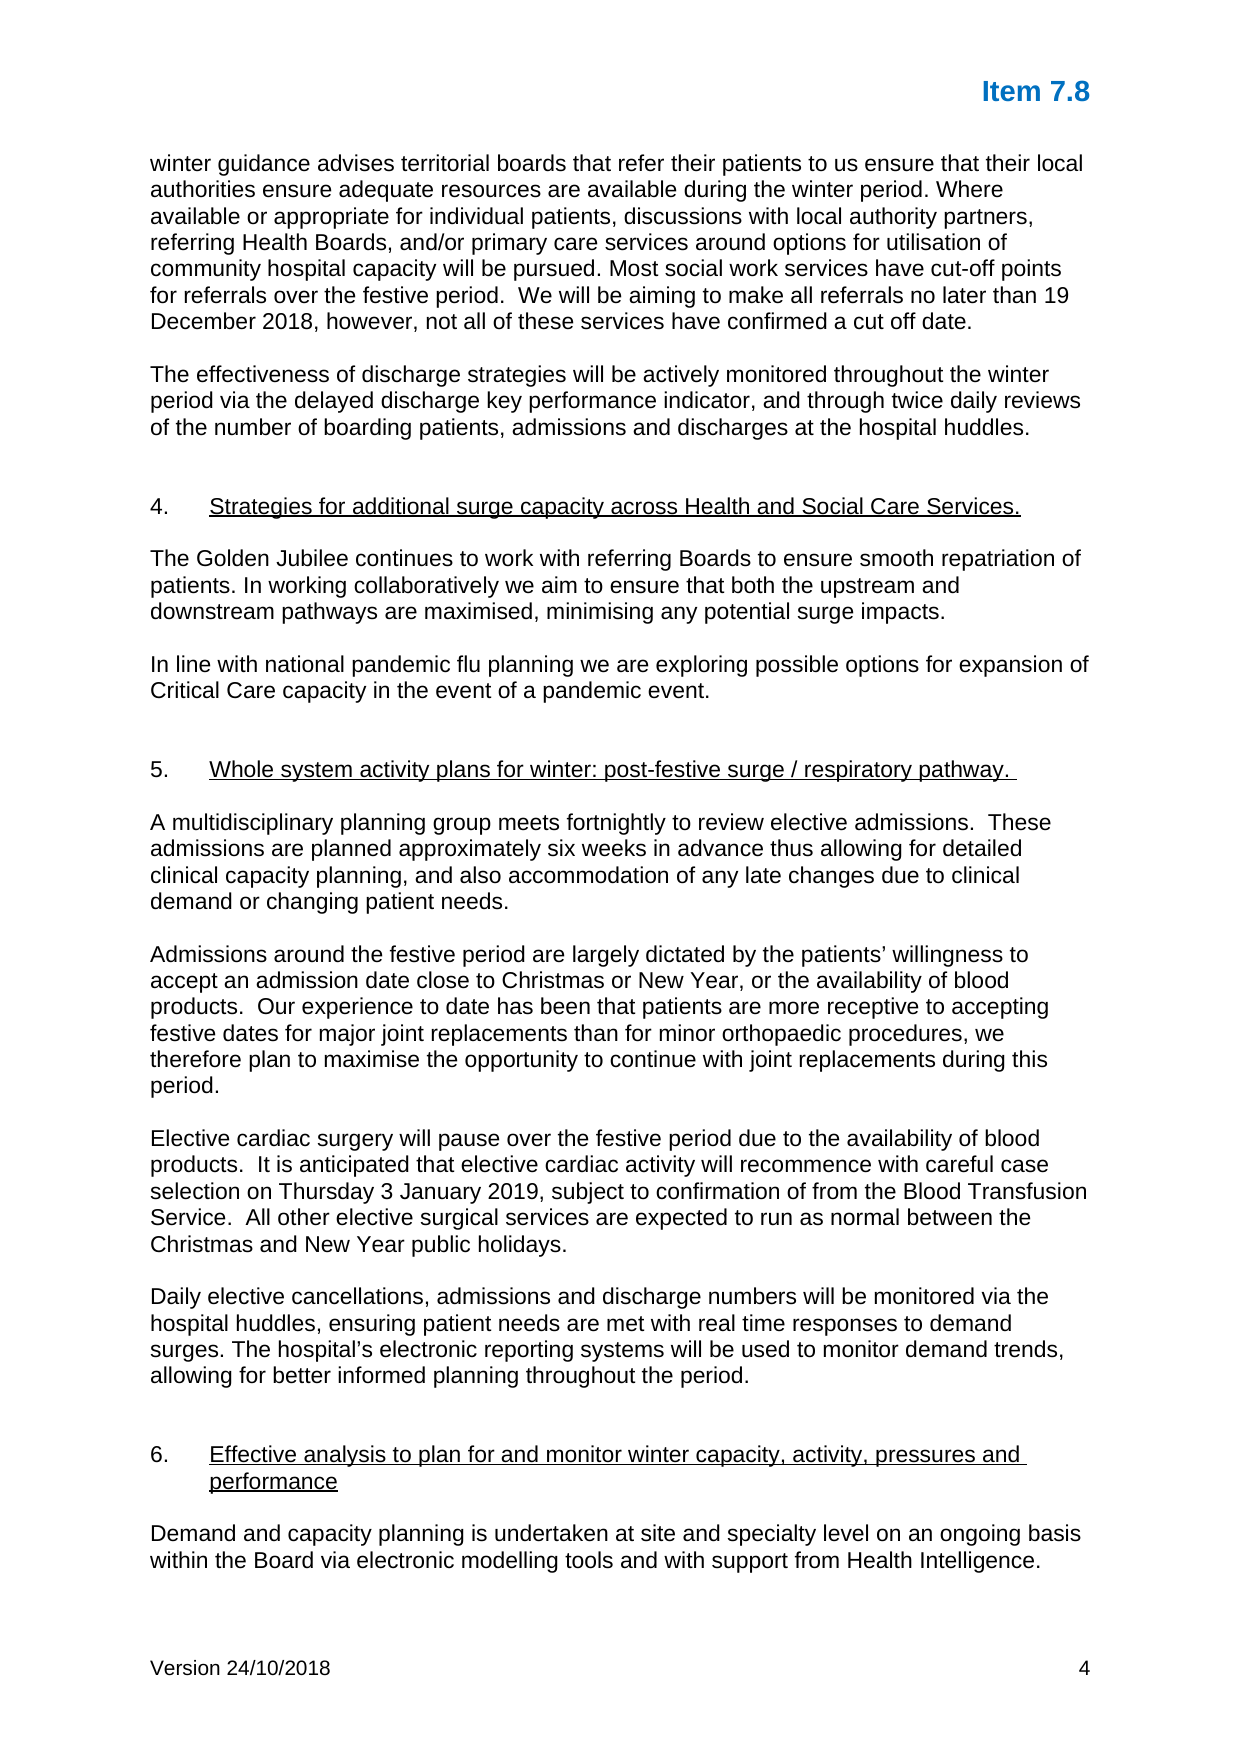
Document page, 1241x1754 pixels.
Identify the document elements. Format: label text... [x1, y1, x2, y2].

list Strategies for additional surge capacity across Health and Social Care Services. [150, 493, 1090, 519]
text The effectiveness of discharge strategies will be actively monitored throughout the winter period via the delayed discharge key performance indicator, and through twice daily reviews of the number of boarding patients, admissions and discharges at the hospital huddles. [150, 361, 1090, 440]
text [150, 1520, 1090, 1573]
text Elective cardiac surgery will pause over the festive period due to the availability of blood products. It is anticipated that elective cardiac activity will recommence with careful case selection on Thursday 3 January 2019, subject to confirmation of from the Blood Transfusion Service. All other elective surgical services are expected to run as normal between the Christmas and New Year public holidays. [150, 1125, 1090, 1257]
text The Golden Jubilee continues to work with referring Boards to ensure smooth repatriation of patients. In working collaboratively we aim to ensure that both the upstream and downstream pathways are maximised, minimising any potential surge impacts. [150, 545, 1090, 624]
text Admissions around the festive period are largely dictated by the patients’ willingness to accept an admission date close to Christmas or New Year, or the availability of blood products. Our experience to date has been that patients are more receptive to accepting festive dates for major joint replacements than for minor orthopaedic procedures, we therefore plan to maximise the opportunity to continue with joint replacements during this period. [150, 941, 1090, 1099]
text Daily elective cancellations, admissions and discharge numbers will be monitored via the hospital huddles, ensuring patient needs are met with real time responses to demand surges. The hospital’s electronic reporting systems will be used to monitor demand trends, allowing for better informed planning throughout the period. [150, 1283, 1090, 1389]
text A multidisciplinary planning group meets fortnightly to review elective admissions. These admissions are planned approximately six weeks in advance thus allowing for detailed clinical capacity planning, and also accommodation of any late changes due to clinical demand or changing patient needs. [150, 809, 1090, 914]
text In line with national pandemic flu planning we are exploring possible options for expansion of Critical Care capacity in the event of a pandemic event. [150, 651, 1090, 703]
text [150, 150, 1090, 334]
list Effective analysis to plan for and monitor winter capacity, activity, pressures and performance [150, 1441, 1090, 1494]
list Whole system activity plans for winter: post-festive surge / respiratory pathway. [150, 756, 1090, 782]
